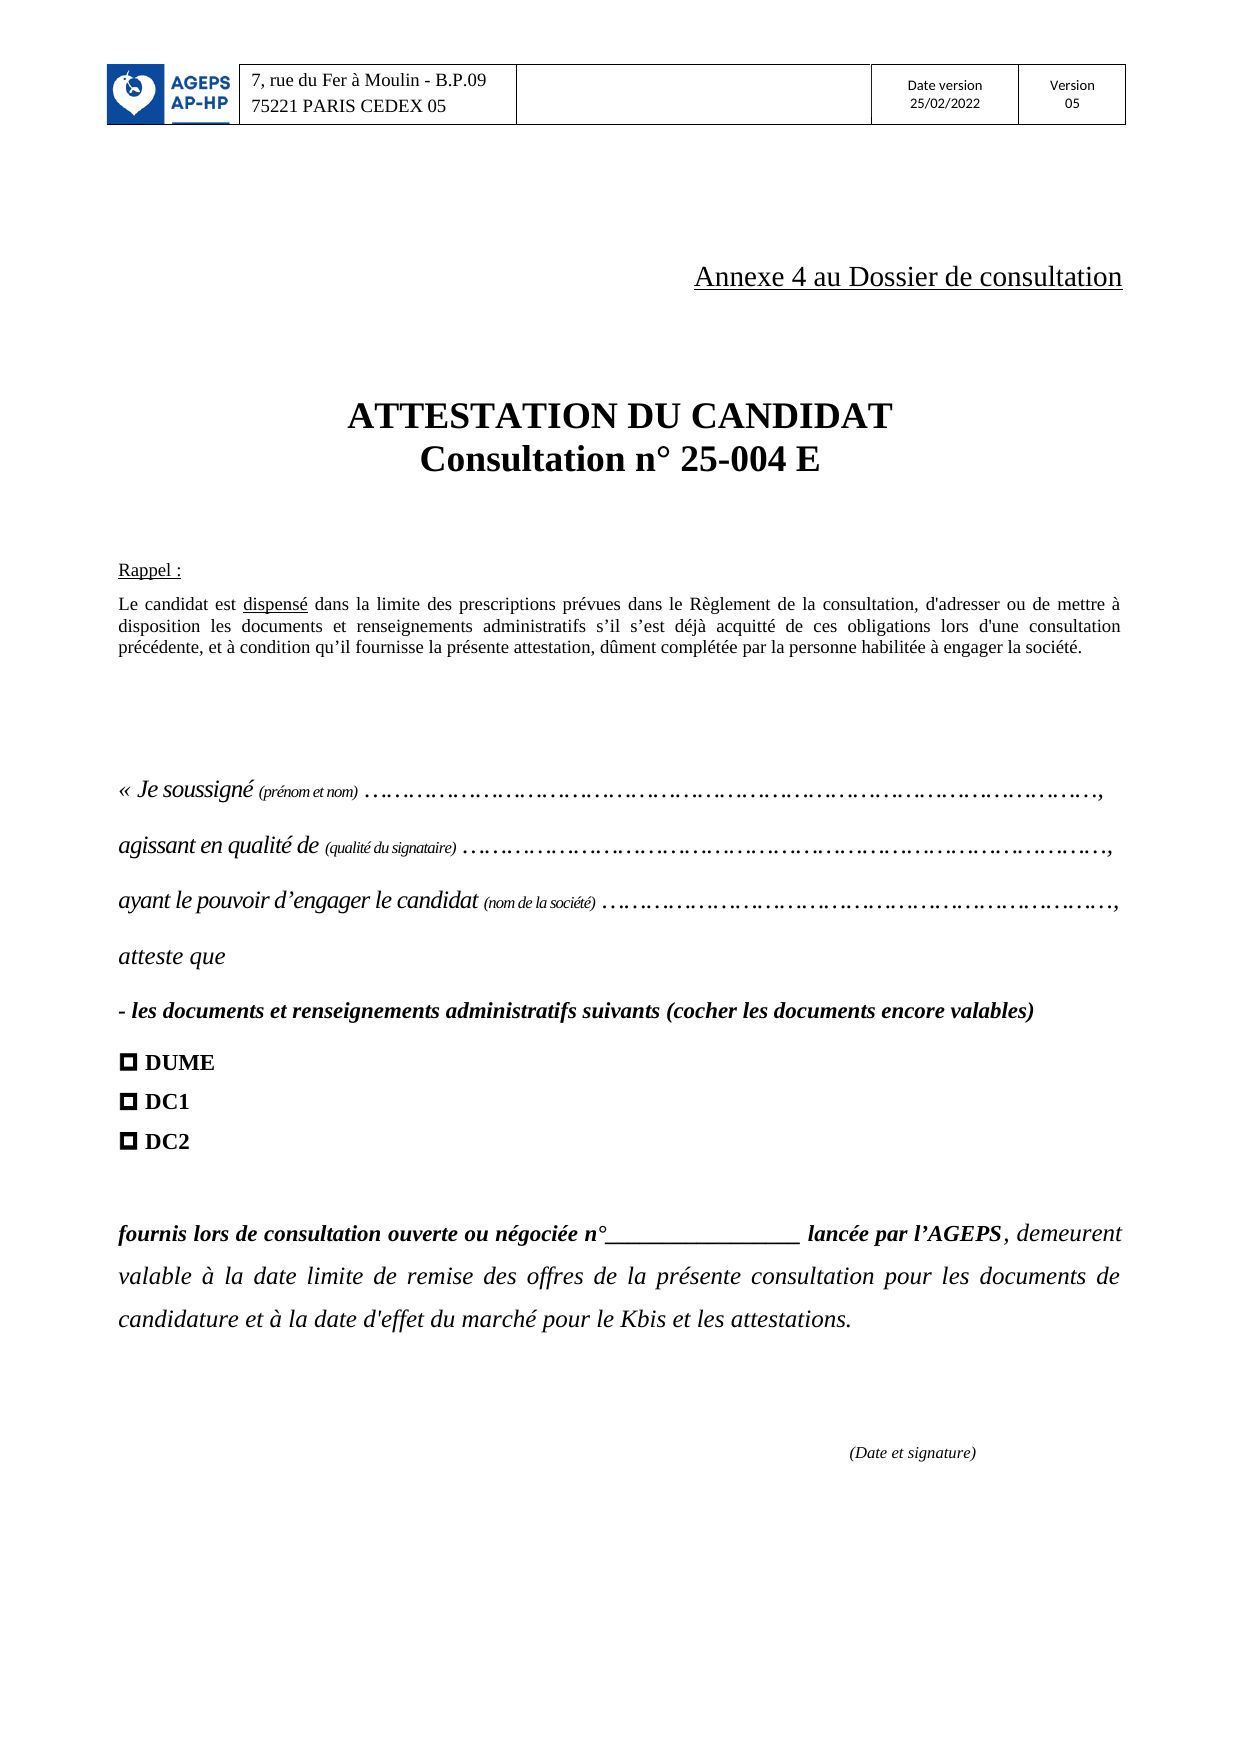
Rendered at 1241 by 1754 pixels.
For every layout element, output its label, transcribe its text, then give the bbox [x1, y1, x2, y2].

text DC2 [118, 1128, 1122, 1154]
text agissant en qualité de (qualité du signataire) ……………………………………………………………………………, [118, 830, 1122, 859]
text Le candidat est dispensé dans la limite des prescriptions prévues dans le Règlement de la consultation, d'adresser ou de mettre à disposition les documents et renseignements administratifs s’il s’est déjà acquitté de ces obligations lors d'une consultation précédente, et à condition qu’il fournisse la présente attestation, dûment complétée par la personne habilitée à engager la société. [118, 593, 1122, 658]
text fournis lors de consultation ouverte ou négociée n°_________________ lancée par l’AGEPS, demeurent valable à la date limite de remise des offres de la présente consultation pour les documents de candidature et à la date d'effet du marché pour le Kbis et les attestations. [118, 1218, 1122, 1333]
text DUME [118, 1049, 1122, 1075]
text ATTESTATION DU CANDIDAT [118, 394, 1122, 437]
text « Je soussigné (prénom et nom) ………………………………………………………………………………………, [118, 774, 1122, 803]
text - les documents et renseignements administratifs suivants (cocher les documents encore valables) [118, 997, 1122, 1023]
text atteste que [118, 941, 1122, 970]
text DC1 [118, 1088, 1122, 1115]
text (Date et signature) [849, 1443, 1122, 1462]
text Consultation n° 25-004 E [118, 437, 1122, 480]
text Rappel : [118, 559, 1122, 581]
picture [106, 64, 233, 124]
text Annexe 4 au Dossier de consultation [118, 259, 1122, 293]
text ayant le pouvoir d’engager le candidat (nom de la société) ……………………………………………………………, [118, 886, 1122, 914]
